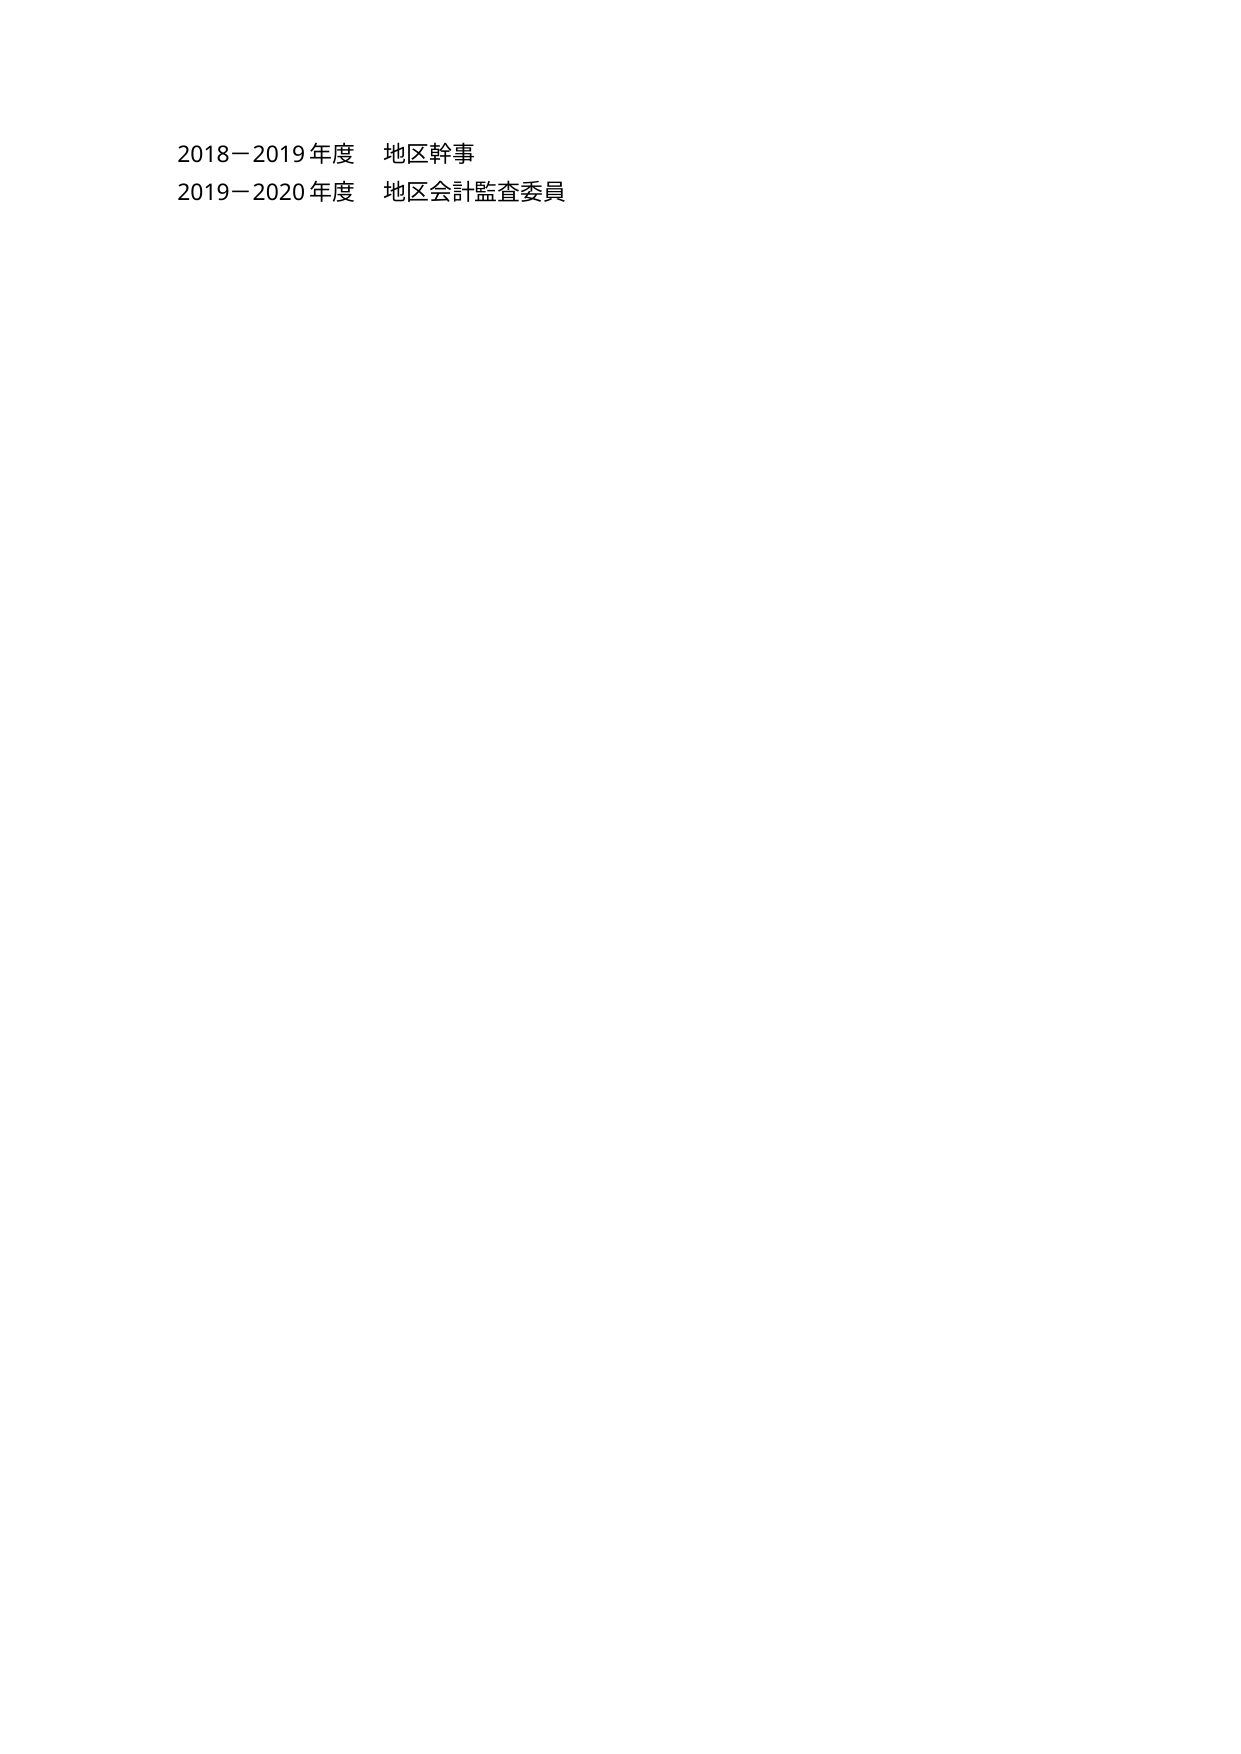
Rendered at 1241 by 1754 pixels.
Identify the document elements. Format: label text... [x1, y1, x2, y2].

text 2018－2019年度 地区幹事 [177, 134, 1122, 171]
text 2019－2020年度 地区会計監査委員 [177, 171, 1122, 209]
